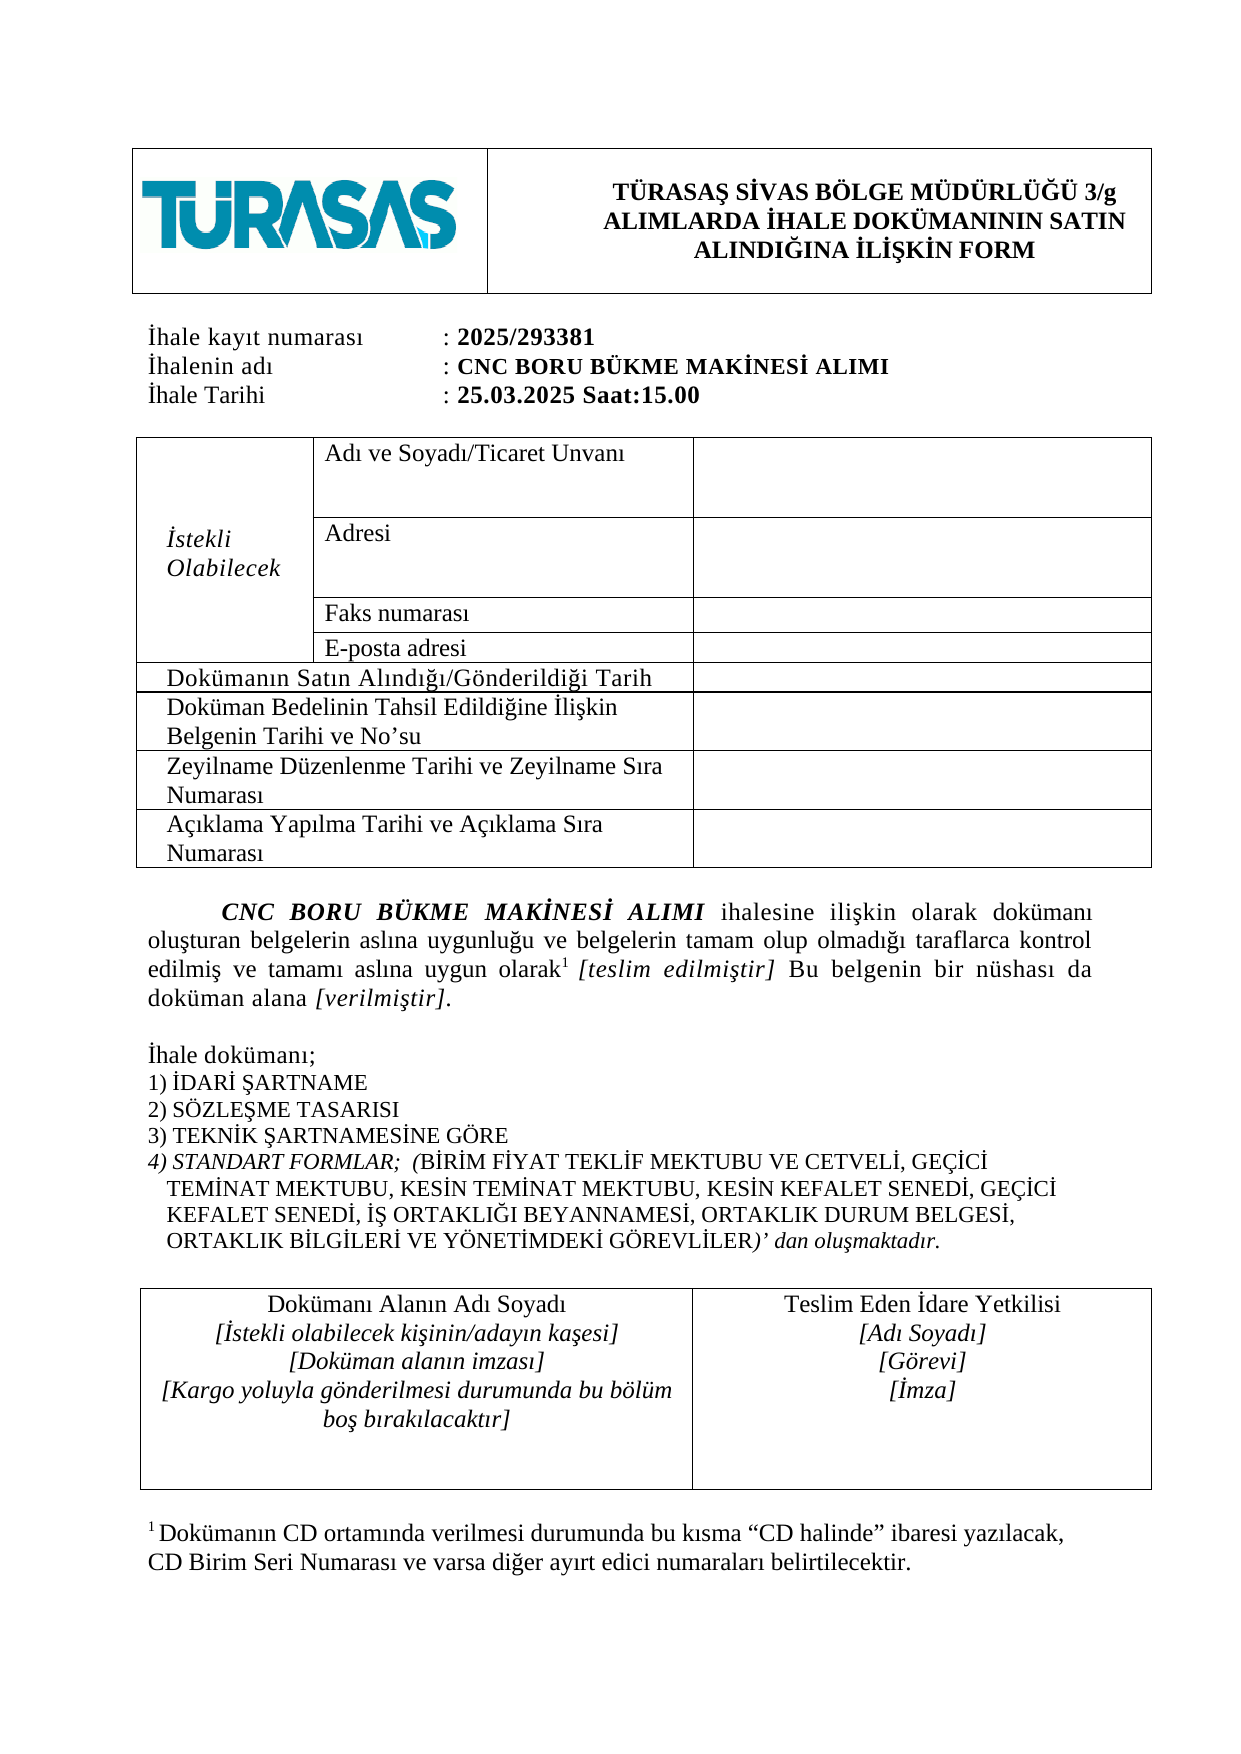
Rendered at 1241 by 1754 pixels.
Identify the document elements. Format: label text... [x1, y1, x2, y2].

table_cell [694, 663, 1151, 691]
table_header Teslim Eden İdare Yetkilisi [Adı Soyadı] [Görevi] [İmza] [693, 1289, 1151, 1488]
text 1) İDARİ ŞARTNAME [148, 1069, 1093, 1096]
table_cell E-posta adresi [314, 633, 693, 662]
table_cell Doküman Bedelinin Tahsil Edildiğine İlişkin Belgenin Tarihi ve No’su [137, 693, 693, 750]
table_cell [694, 633, 1151, 662]
table_cell [694, 518, 1151, 597]
table_header [133, 149, 487, 292]
table_cell [694, 598, 1151, 632]
table_header Dokümanı Alanın Adı Soyadı [İstekli olabilecek kişinin/adayın kaşesi] [Doküman alanın imzası] [Kargo yoluyla gönderilmesi durumunda bu bölüm boş bırakılacaktır] [141, 1289, 692, 1488]
table_cell Adresi [314, 518, 693, 597]
table_cell Açıklama Yapılma Tarihi ve Açıklama Sıra Numarası [137, 810, 693, 867]
table_cell Dokümanın Satın Alındığı/Gönderildiği Tarih [137, 663, 693, 691]
table_cell [694, 751, 1151, 808]
table_header İstekli Olabilecek [137, 438, 313, 662]
text İhale kayıt numarası : 2025/293381 [148, 322, 1093, 351]
text CNC BORU BÜKME MAKİNESİ ALIMI ihalesine ilişkin olarak dokümanı oluşturan belgelerin aslına uygunluğu ve belgelerin tamam olup olmadığı taraflarca kontrol edilmiş ve tamamı aslına uygun olarak1 [teslim edilmiştir] Bu belgenin bir nüshası da doküman alana [verilmiştir]. [148, 897, 1093, 1012]
text 2) SÖZLEŞME TASARISI [148, 1096, 1093, 1122]
text 1 Dokümanın CD ortamında verilmesi durumunda bu kısma “CD halinde” ibaresi yazılacak, CD Birim Seri Numarası ve varsa diğer ayırt edici numaraları belirtilecektir. [148, 1518, 1093, 1576]
table_cell [694, 810, 1151, 867]
table_header TÜRASAŞ SİVAS BÖLGE MÜDÜRLÜĞÜ 3/g ALIMLARDA İHALE DOKÜMANININ SATIN ALINDIĞINA İLİŞKİN FORM [488, 149, 1151, 292]
text İhale dokümanı; [148, 1041, 1093, 1069]
table_cell Faks numarası [314, 598, 693, 632]
text İhalenin adı : CNC BORU BÜKME MAKİNESİ ALIMI [148, 351, 1093, 380]
table_header [694, 438, 1151, 517]
table_cell Zeyilname Düzenlenme Tarihi ve Zeyilname Sıra Numarası [137, 751, 693, 808]
table_header Adı ve Soyadı/Ticaret Unvanı [314, 438, 693, 517]
text 3) TEKNİK ŞARTNAMESİNE GÖRE [148, 1122, 1093, 1148]
text 4) STANDART FORMLAR; (BİRİM FİYAT TEKLİF MEKTUBU VE CETVELİ, GEÇİCİ TEMİNAT MEKTUBU, KESİN TEMİNAT MEKTUBU, KESİN KEFALET SENEDİ, GEÇİCİ KEFALET SENEDİ, İŞ ORTAKLIĞI BEYANNAMESİ, ORTAKLIK DURUM BELGESİ, ORTAKLIK BİLGİLERİ VE YÖNETİMDEKİ GÖREVLİLER)’ dan oluşmaktadır. [148, 1148, 1093, 1254]
table_cell [694, 693, 1151, 750]
picture [140, 177, 458, 253]
text İhale Tarihi : 25.03.2025 Saat:15.00 [148, 380, 1093, 408]
